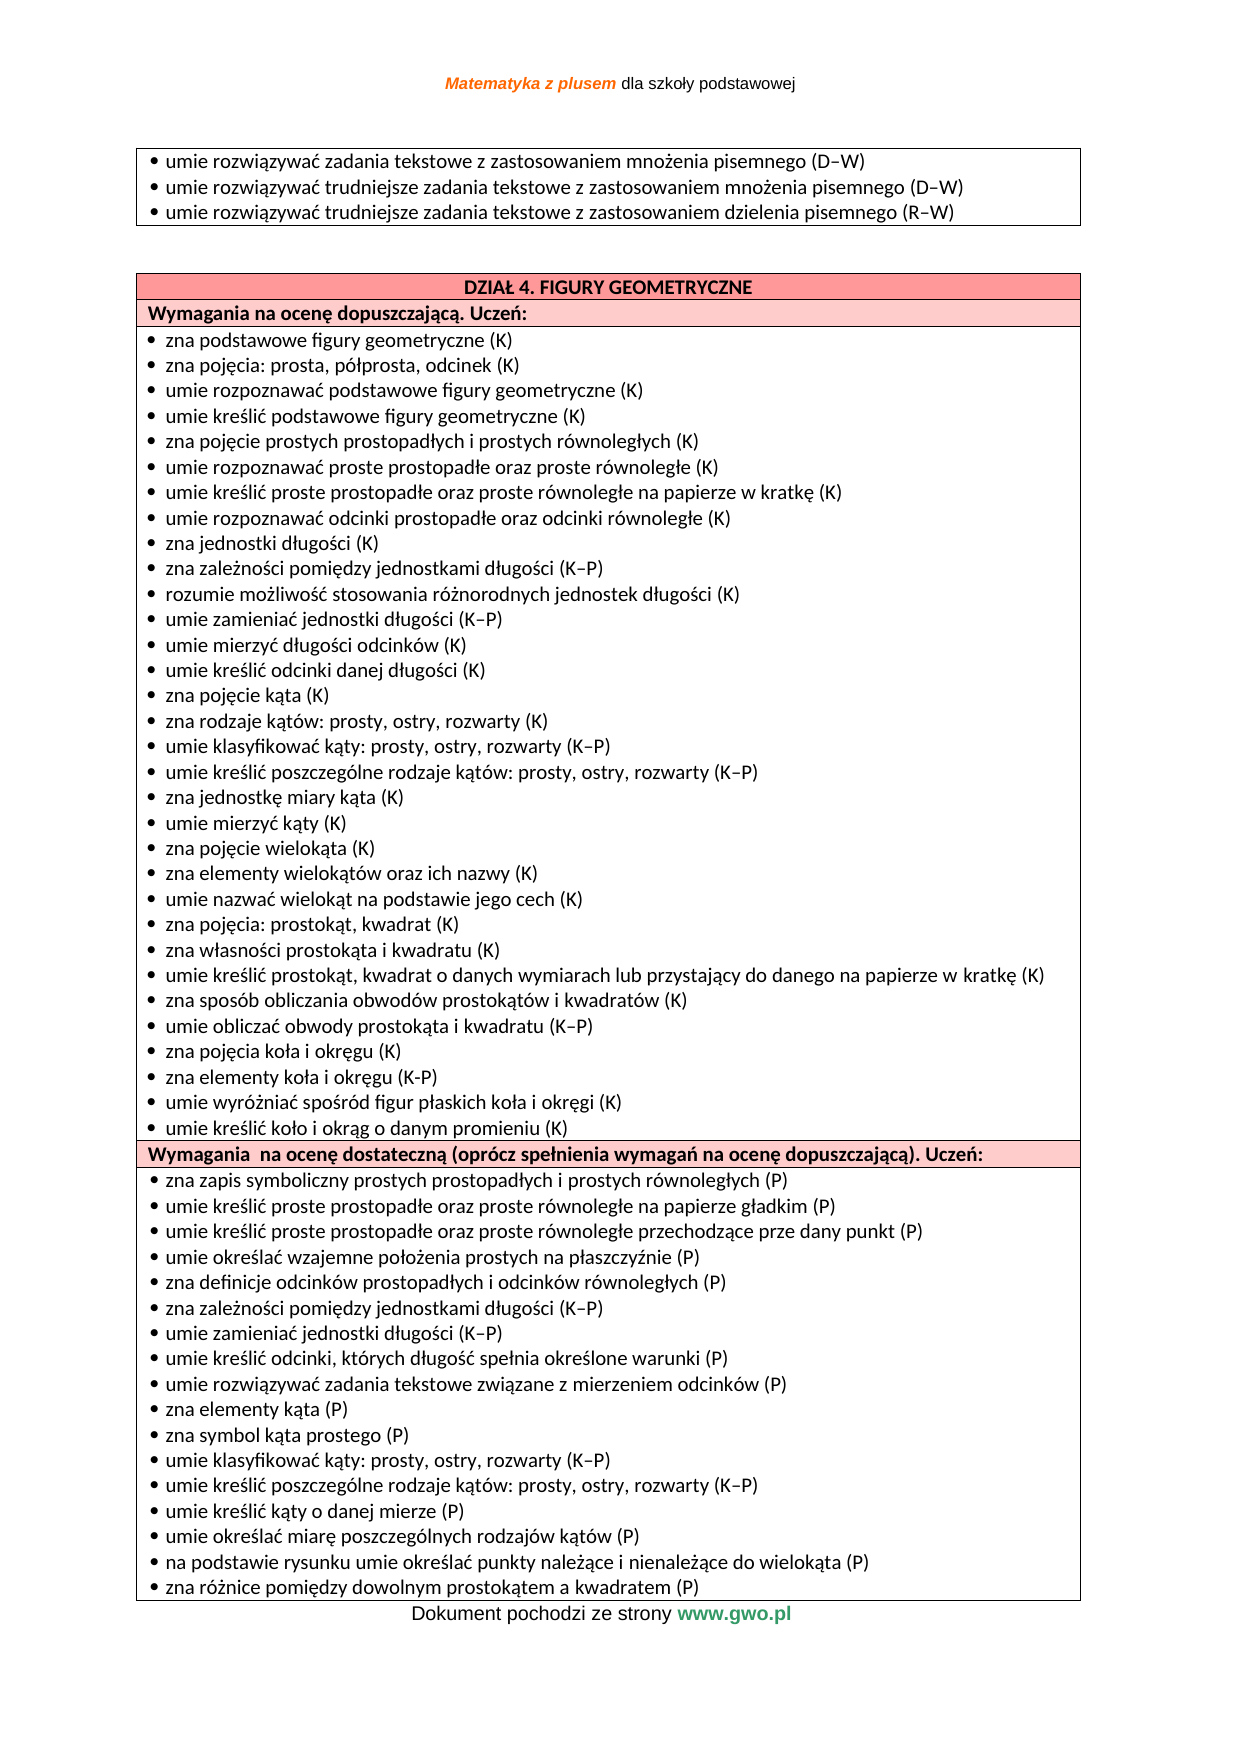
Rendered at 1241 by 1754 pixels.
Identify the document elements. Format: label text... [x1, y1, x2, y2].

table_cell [137, 1168, 1080, 1600]
table_cell Wymagania na ocenę dostateczną (oprócz spełnienia wymagań na ocenę dopuszczającą). Uczeń: [137, 1141, 1080, 1167]
table_cell zna podstawowe figury geometryczne (K) zna pojęcia: prosta, półprosta, odcinek (K) umie rozpoznawać podstawowe figury geometryczne (K) umie kreślić podstawowe figury geometryczne (K) zna pojęcie prostych prostopadłych i prostych równoległych (K) umie rozpoznawać proste prostopadłe oraz proste równoległe (K) umie kreślić proste prostopadłe oraz proste równoległe na papierze w kratkę (K) umie rozpoznawać odcinki prostopadłe oraz odcinki równoległe (K) zna jednostki długości (K) zna zależności pomiędzy jednostkami długości (K–P) rozumie możliwość stosowania różnorodnych jednostek długości (K) umie zamieniać jednostki długości (K–P) umie mierzyć długości odcinków (K) umie kreślić odcinki danej długości (K) zna pojęcie kąta (K) zna rodzaje kątów: prosty, ostry, rozwarty (K) umie klasyfikować kąty: prosty, ostry, rozwarty (K–P) umie kreślić poszczególne rodzaje kątów: prosty, ostry, rozwarty (K–P) zna jednostkę miary kąta (K) umie mierzyć kąty (K) zna pojęcie wielokąta (K) zna elementy wielokątów oraz ich nazwy (K) umie nazwać wielokąt na podstawie jego cech (K) zna pojęcia: prostokąt, kwadrat (K) zna własności prostokąta i kwadratu (K) umie kreślić prostokąt, kwadrat o danych wymiarach lub przystający do danego na papierze w kratkę (K) zna sposób obliczania obwodów prostokątów i kwadratów (K) umie obliczać obwody prostokąta i kwadratu (K–P) zna pojęcia koła i okręgu (K) zna elementy koła i okręgu (K-P) umie wyróżniać spośród figur płaskich koła i okręgi (K) umie kreślić koło i okrąg o danym promieniu (K) [137, 327, 1080, 1140]
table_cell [137, 149, 1080, 225]
table_cell Wymagania na ocenę dopuszczającą. Uczeń: [137, 300, 1080, 326]
table_header DZIAŁ 4. FIGURY GEOMETRYCZNE [137, 274, 1080, 299]
